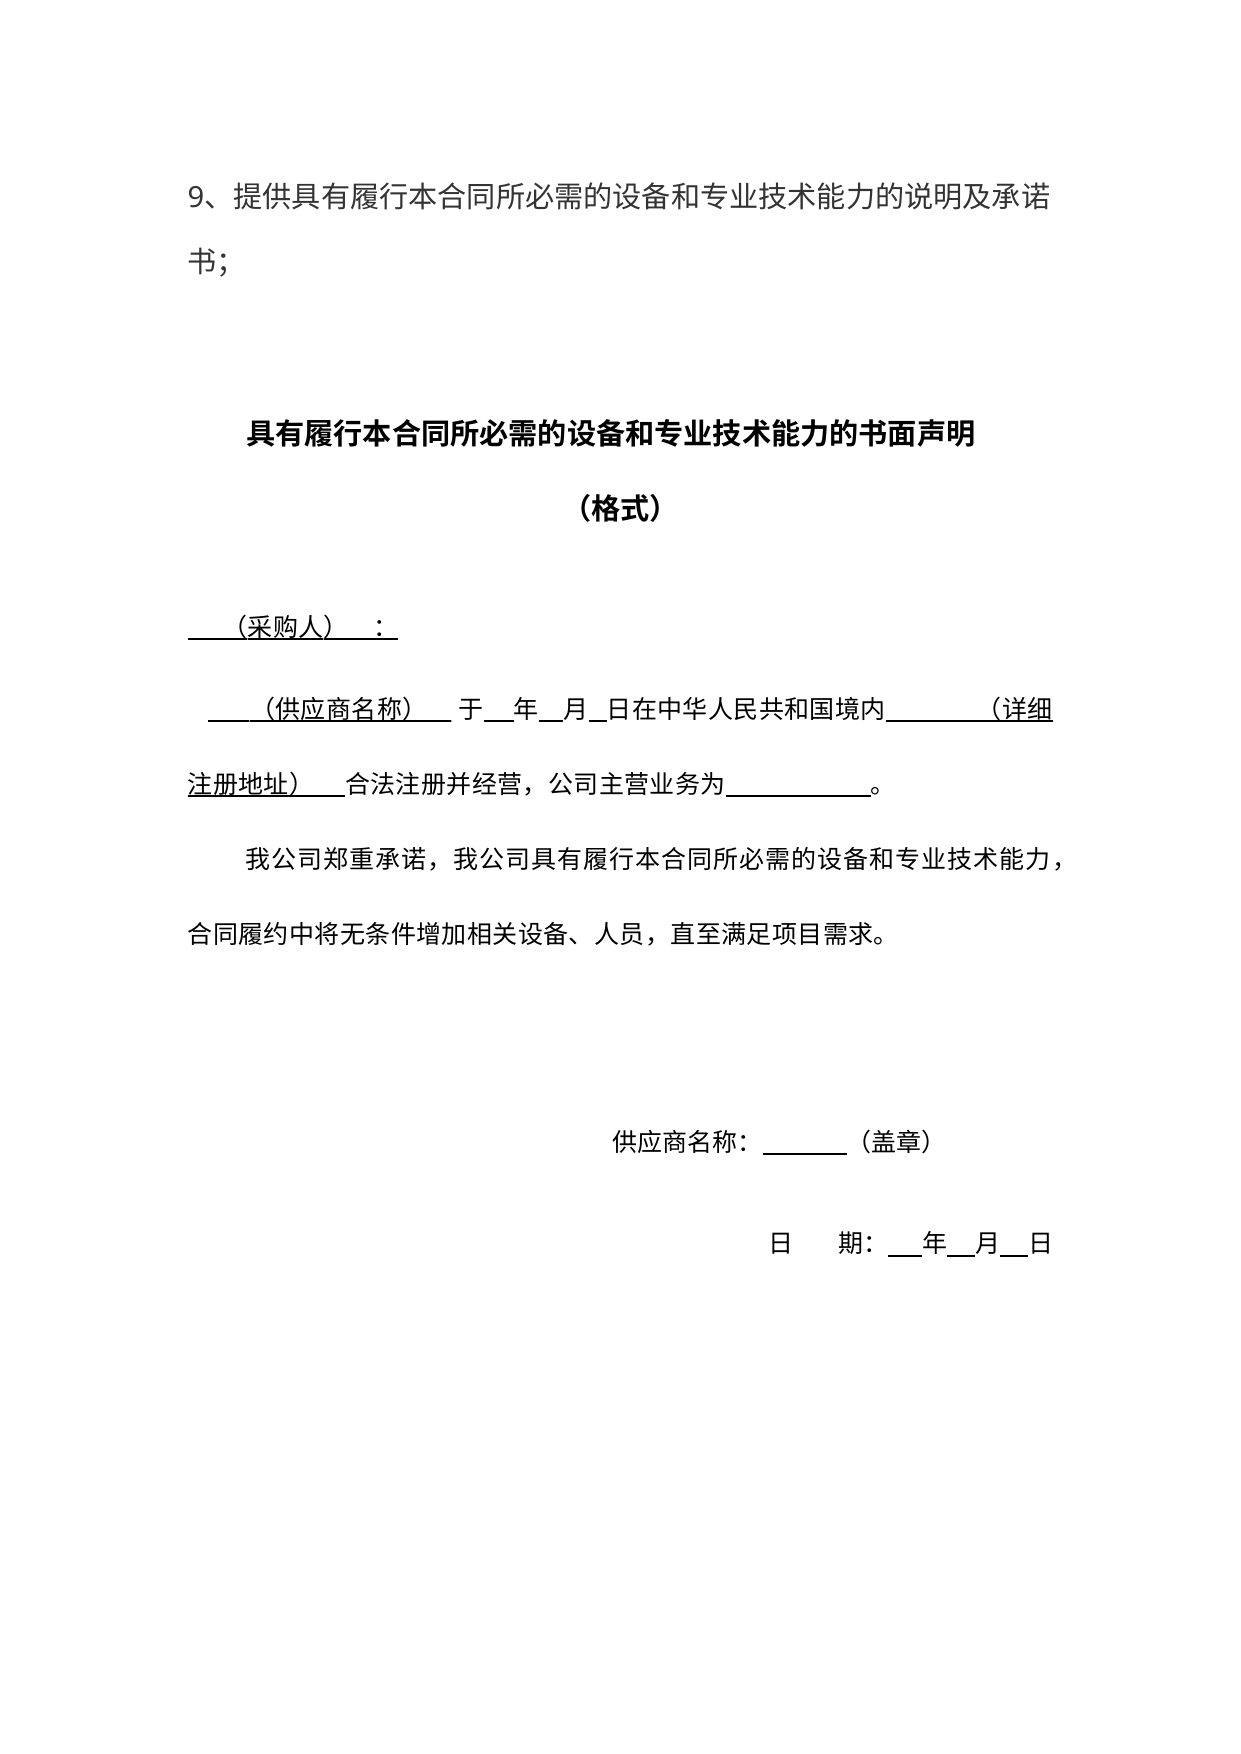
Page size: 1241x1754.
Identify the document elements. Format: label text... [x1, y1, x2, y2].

text 日 期： 年 月 日 [187, 1209, 1053, 1274]
text 我公司郑重承诺，我公司具有履行本合同所必需的设备和专业技术能力，合同履约中将无条件增加相关设备、人员，直至满足项目需求。 [187, 808, 1053, 958]
text （采购人） ： [187, 593, 1053, 658]
text （供应商名称） 于 年 月 日在中华人民共和国境内 （详细注册地址） 合法注册并经营，公司主营业务为 。 [187, 658, 1053, 808]
text 9、提供具有履行本合同所必需的设备和专业技术能力的说明及承诺书； [187, 162, 1053, 292]
text （格式） [188, 474, 1053, 539]
text 具有履行本合同所必需的设备和专业技术能力的书面声明 [187, 411, 1053, 453]
text 供应商名称： （盖章） [187, 1108, 1053, 1173]
